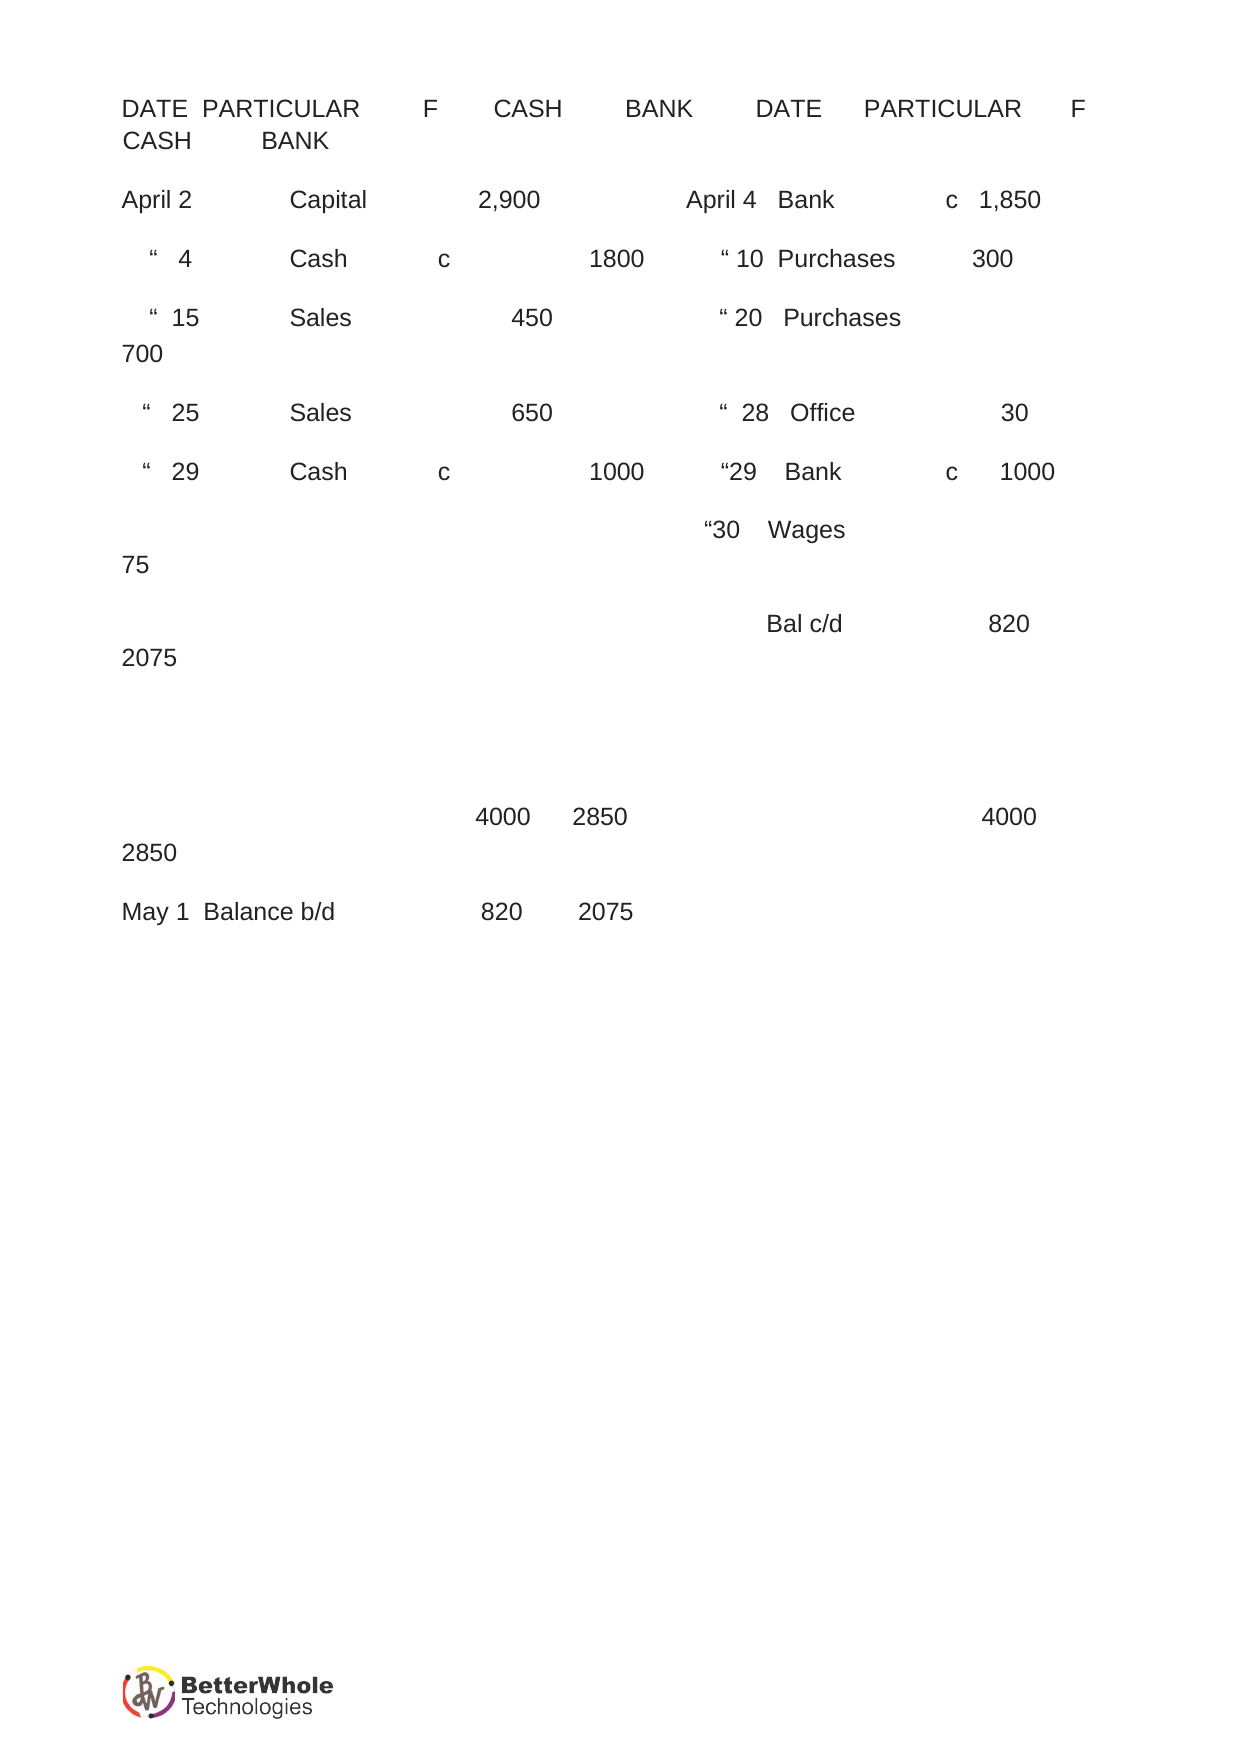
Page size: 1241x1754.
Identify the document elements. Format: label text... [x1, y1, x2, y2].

text May 1 Balance b/d 820 2075 [121, 897, 1116, 926]
text 700 [121, 338, 1116, 367]
text “ 25 Sales 650 “ 28 Office 30 [121, 397, 1116, 426]
text “ 4 Cash c 1800 “ 10 Purchases 300 [121, 244, 1116, 272]
text 2850 [121, 838, 1116, 867]
text “30 Wages [121, 515, 1116, 544]
picture [122, 1666, 333, 1719]
text 2075 [121, 643, 1116, 672]
text DATE PARTICULAR F CASH BANK DATE PARTICULAR F CASH BANK [121, 94, 1116, 154]
text April 2 Capital 2,900 April 4 Bank c 1,850 [121, 185, 1116, 213]
text “ 29 Cash c 1000 “29 Bank c 1000 [121, 456, 1116, 485]
text Bal c/d 820 [121, 609, 1116, 637]
text 75 [121, 550, 1116, 578]
text “ 15 Sales 450 “ 20 Purchases [121, 303, 1116, 331]
text 4000 2850 4000 [121, 802, 1116, 831]
